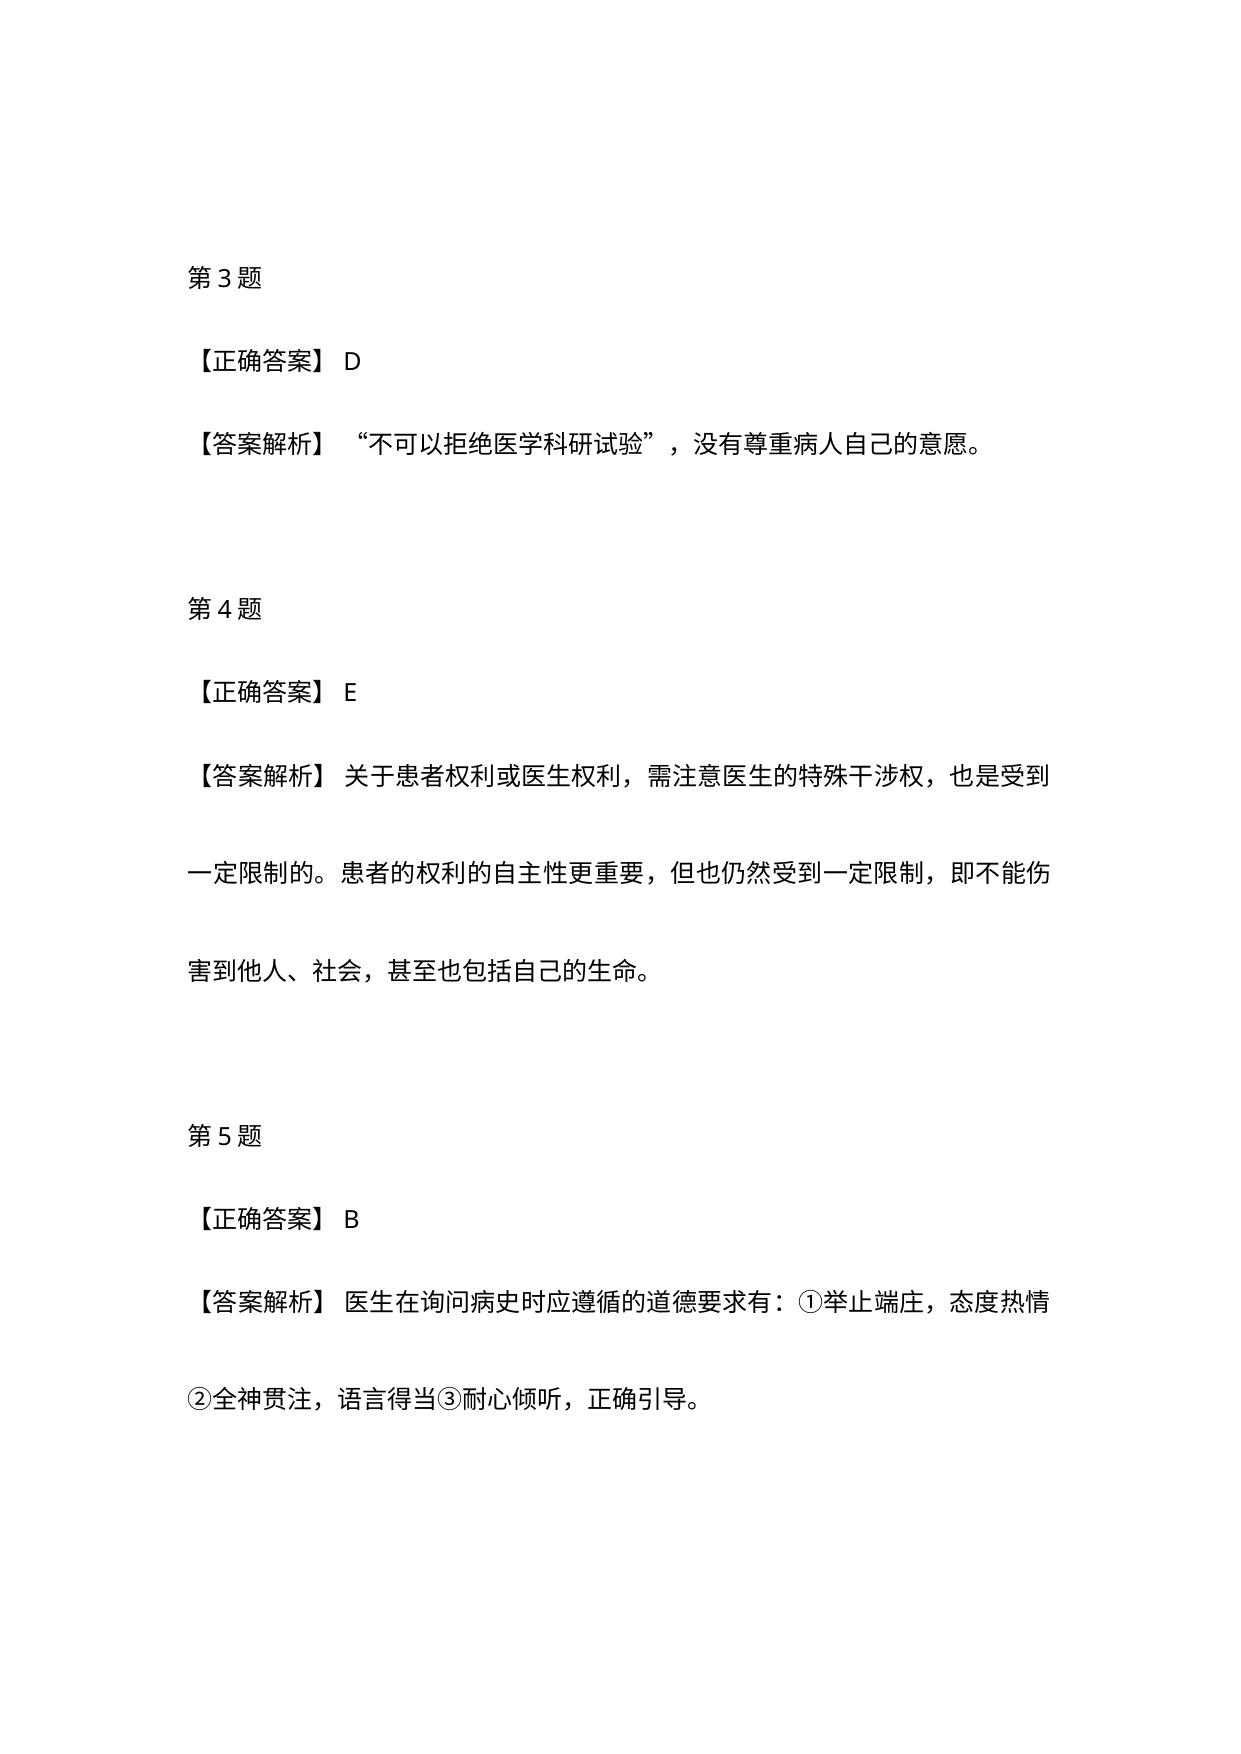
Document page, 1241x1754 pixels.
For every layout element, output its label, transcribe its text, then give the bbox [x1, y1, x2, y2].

text 【答案解析】 “不可以拒绝医学科研试验”，没有尊重病人自己的意愿。 [187, 410, 1053, 475]
text 第5题 [187, 1102, 1053, 1167]
text 【正确答案】 E [187, 658, 1053, 723]
text 第3题 [187, 244, 1053, 309]
text 【正确答案】 D [187, 327, 1053, 392]
text 第4题 [187, 575, 1053, 640]
text 【答案解析】 医生在询问病史时应遵循的道德要求有：①举止端庄，态度热情②全神贯注，语言得当③耐心倾听，正确引导。 [187, 1268, 1053, 1430]
text 【正确答案】 B [187, 1185, 1053, 1250]
text 【答案解析】 关于患者权利或医生权利，需注意医生的特殊干涉权，也是受到一定限制的。患者的权利的自主性更重要，但也仍然受到一定限制，即不能伤害到他人、社会，甚至也包括自己的生命。 [187, 742, 1053, 1002]
